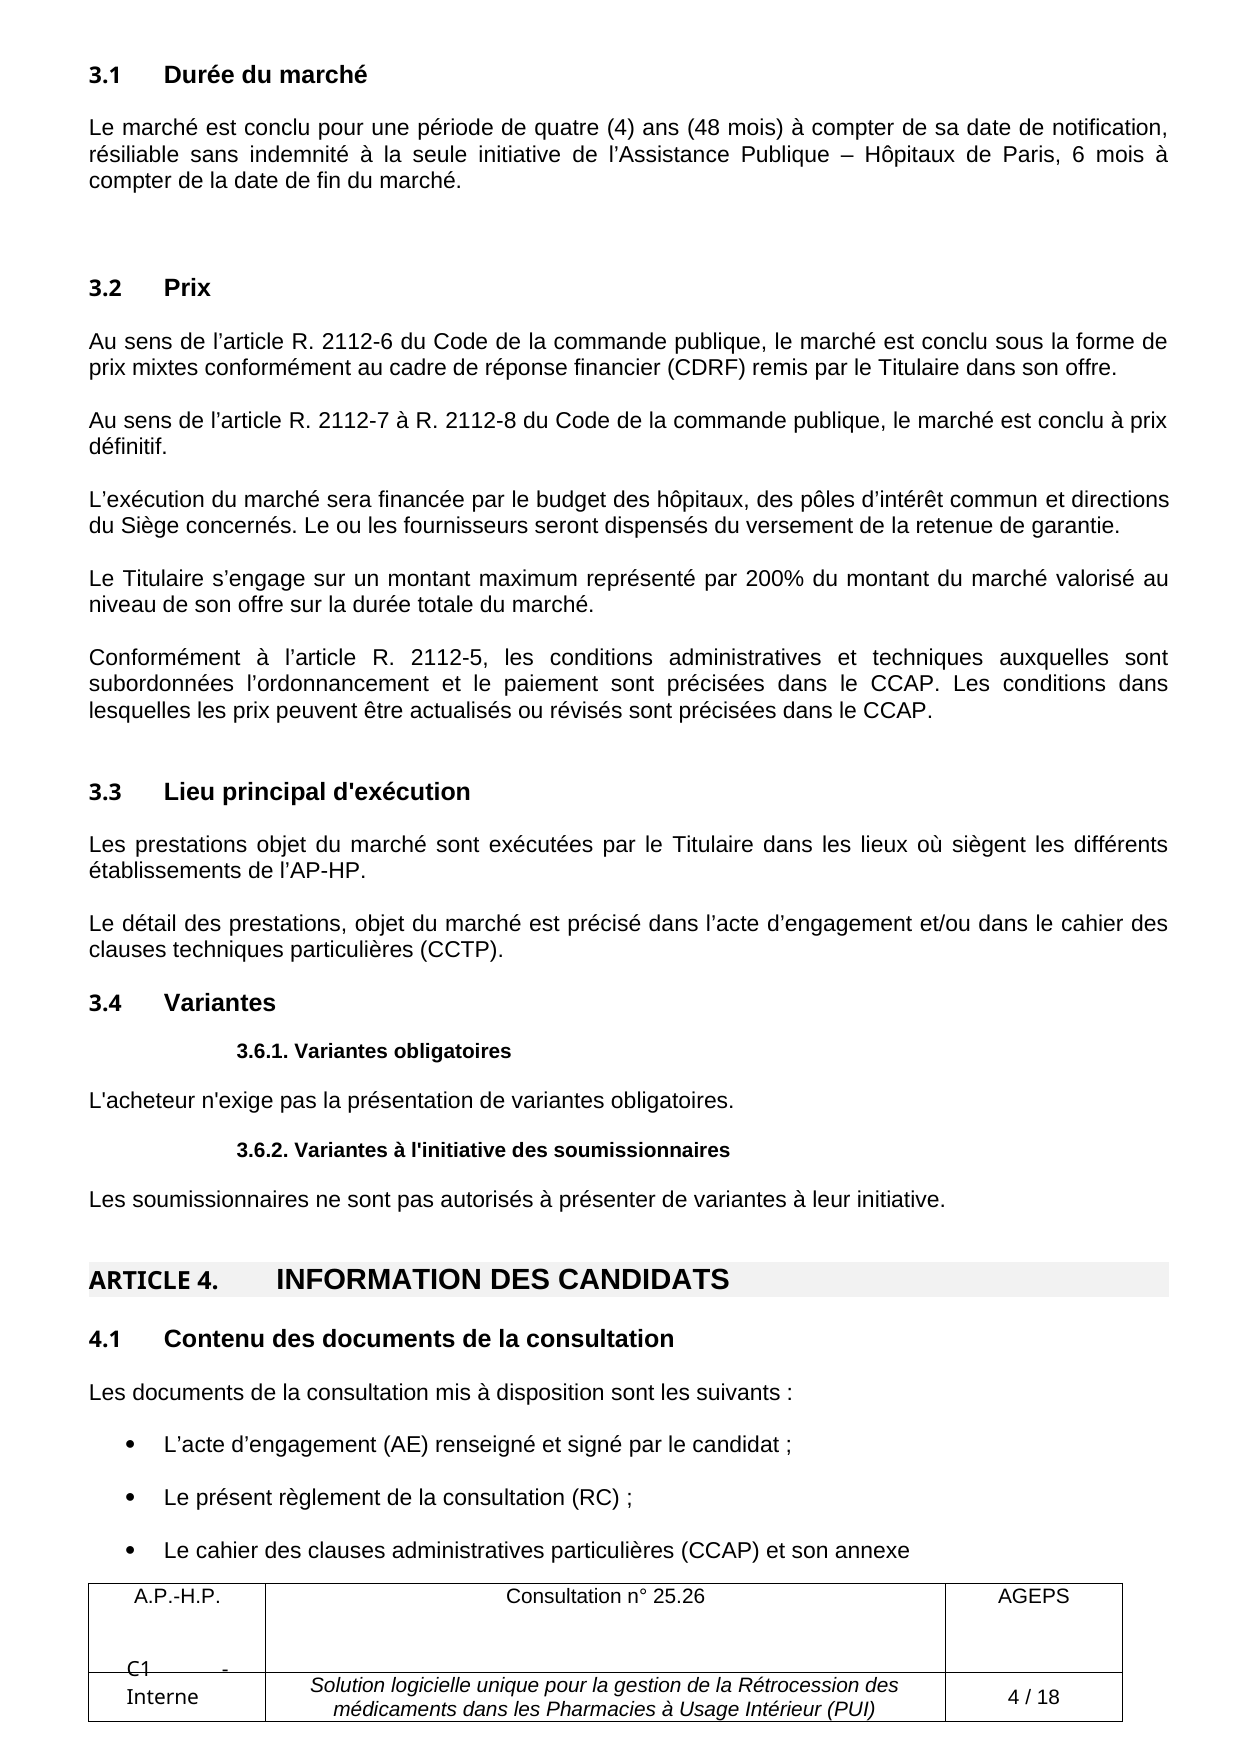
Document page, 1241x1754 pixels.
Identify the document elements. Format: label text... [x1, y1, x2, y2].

text Les prestations objet du marché sont exécutées par le Titulaire dans les lieux où siègent les différents établissements de l’AP-HP. [89, 831, 1169, 883]
subtitle Lieu principal d'exécution [89, 776, 1169, 807]
text Les documents de la consultation mis à disposition sont les suivants : [89, 1378, 1169, 1405]
subtitle 3.6.1. Variantes obligatoires [236, 1039, 1169, 1063]
text Le détail des prestations, objet du marché est précisé dans l’acte d’engagement et/ou dans le cahier des clauses techniques particulières (CCTP). [89, 910, 1169, 963]
text Conformément à l’article R. 2112-5, les conditions administratives et techniques auxquelles sont subordonnées l’ordonnancement et le paiement sont précisées dans le CCAP. Les conditions dans lesquelles les prix peuvent être actualisés ou révisés sont précisées dans le CCAP. [89, 644, 1169, 723]
text L'acheteur n'exige pas la présentation de variantes obligatoires. [89, 1087, 1169, 1114]
text Au sens de l’article R. 2112-6 du Code de la commande publique, le marché est conclu sous la forme de prix mixtes conformément au cadre de réponse financier (CDRF) remis par le Titulaire dans son offre. [89, 328, 1169, 380]
text L’exécution du marché sera financée par le budget des hôpitaux, des pôles d’intérêt commun et directions du Siège concernés. Le ou les fournisseurs seront dispensés du versement de la retenue de garantie. [89, 486, 1169, 538]
subtitle Prix [89, 272, 1169, 304]
text Le Titulaire s’engage sur un montant maximum représenté par 200% du montant du marché valorisé au niveau de son offre sur la durée totale du marché. [89, 565, 1169, 617]
subtitle Contenu des documents de la consultation [89, 1323, 1169, 1354]
list Le cahier des clauses administratives particulières (CCAP) et son annexe [126, 1537, 1169, 1563]
text Le marché est conclu pour une période de quatre (4) ans (48 mois) à compter de sa date de notification, résiliable sans indemnité à la seule initiative de l’Assistance Publique – Hôpitaux de Paris, 6 mois à compter de la date de fin du marché. [89, 114, 1169, 193]
subtitle Variantes [89, 987, 1169, 1018]
subtitle 3.6.2. Variantes à l'initiative des soumissionnaires [236, 1138, 1169, 1162]
text Les soumissionnaires ne sont pas autorisés à présenter de variantes à leur initiative. [89, 1186, 1169, 1212]
list Le présent règlement de la consultation (RC) ; [126, 1484, 1169, 1510]
text Au sens de l’article R. 2112-7 à R. 2112-8 du Code de la commande publique, le marché est conclu à prix définitif. [89, 407, 1169, 459]
subtitle INFORMATION DES CANDIDATS [89, 1262, 1169, 1297]
subtitle Durée du marché [89, 59, 1169, 90]
list L’acte d’engagement (AE) renseigné et signé par le candidat ; [126, 1431, 1169, 1457]
